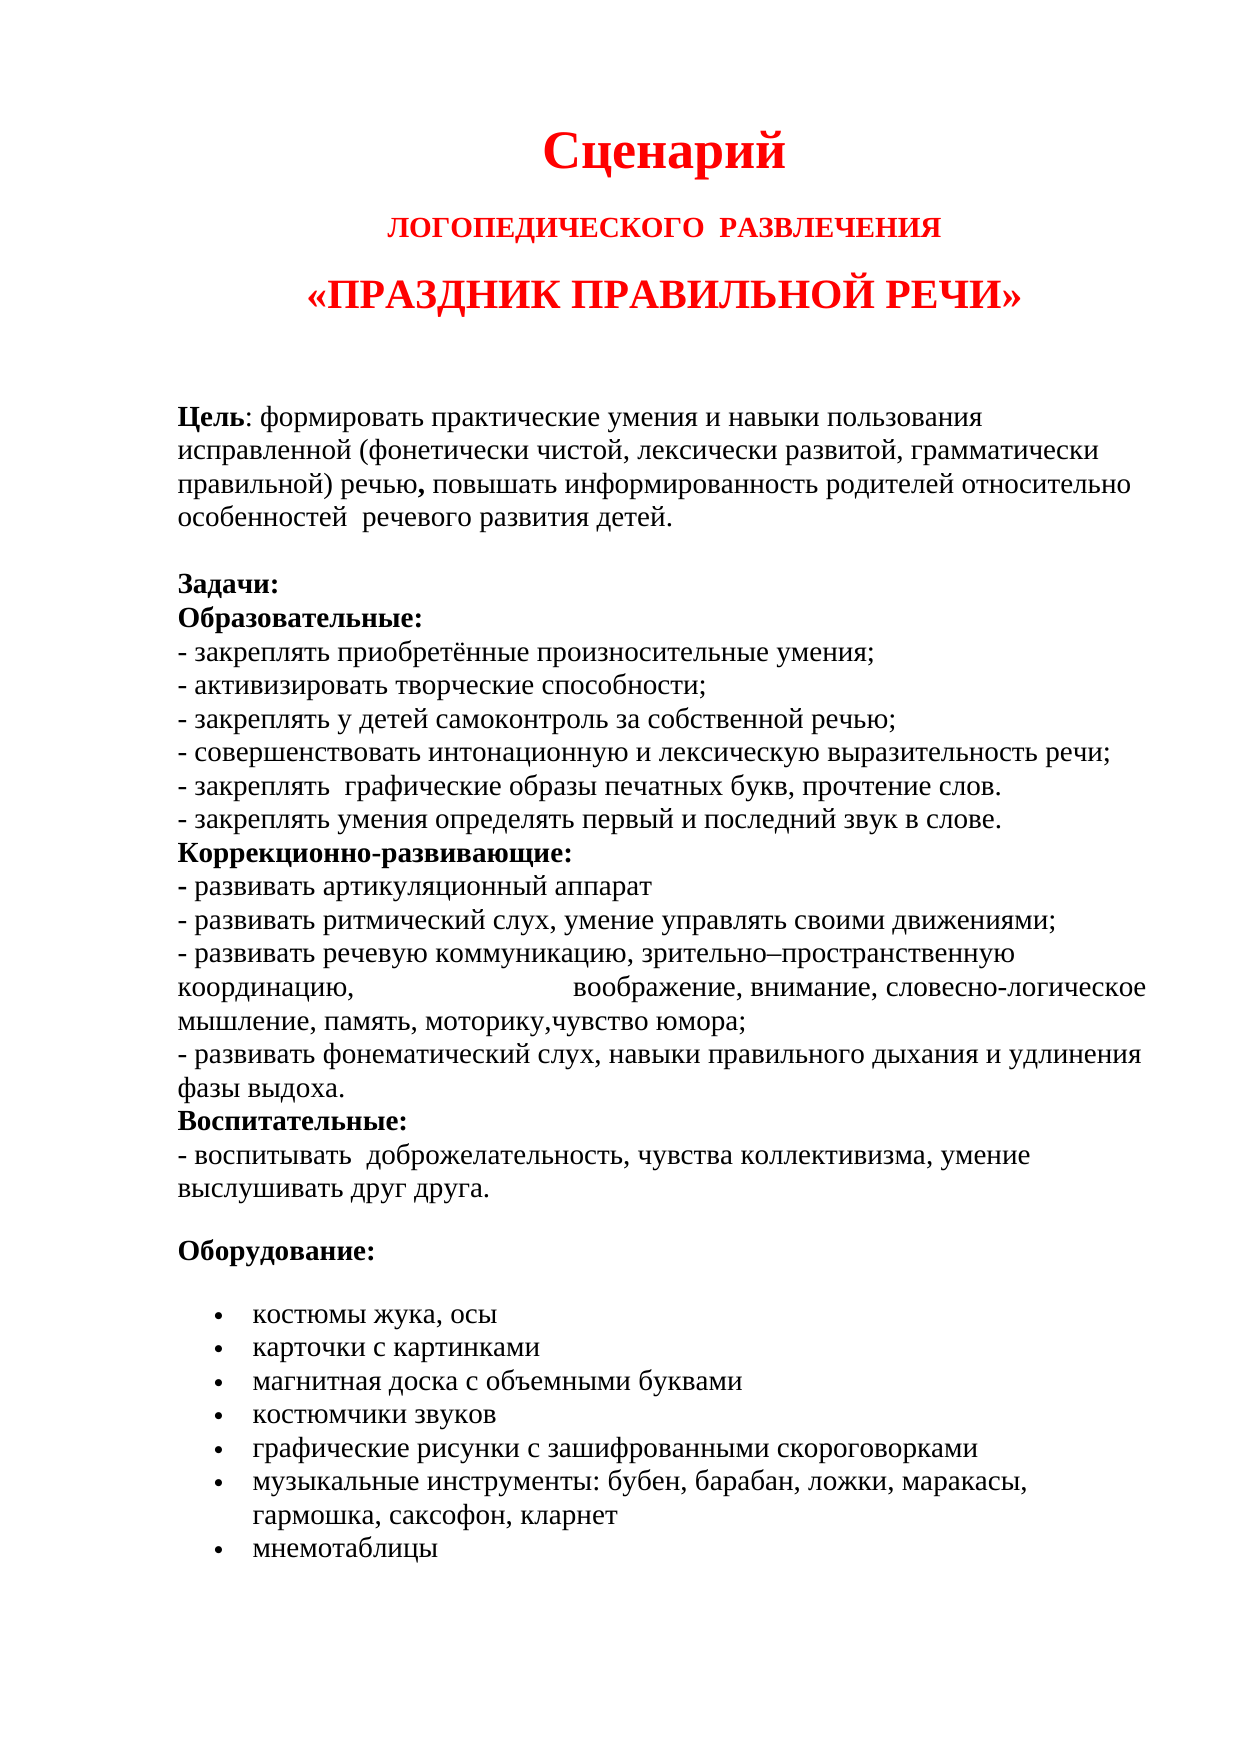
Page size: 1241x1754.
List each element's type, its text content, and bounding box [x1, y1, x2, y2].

list мнемотаблицы [215, 1531, 1152, 1564]
text - закреплять умения определять первый и последний звук в слове. [177, 801, 1152, 835]
text ЛОГОПЕДИЧЕСКОГО РАЗВЛЕЧЕНИЯ [177, 211, 1152, 244]
text Задачи: [177, 567, 1152, 600]
text - развивать ритмический слух, умение управлять своими движениями; [177, 902, 1152, 936]
text - закреплять графические образы печатных букв, прочтение слов. [177, 768, 1152, 801]
list музыкальные инструменты: бубен, барабан, ложки, маракасы, гармошка, саксофон, кларнет [215, 1463, 1152, 1531]
text Образовательные: [177, 600, 1152, 634]
list костюмчики звуков [215, 1396, 1152, 1430]
text - воспитывать доброжелательность, чувства коллективизма, умение выслушивать друг друга. [177, 1137, 1152, 1204]
text - совершенствовать интонационную и лексическую выразительность речи; [177, 734, 1152, 768]
text Воспитательные: [177, 1103, 1152, 1137]
text - развивать артикуляционный аппарат [177, 868, 1152, 902]
list магнитная доска с объемными буквами [215, 1363, 1152, 1396]
text - развивать речевую коммуникацию, зрительно–пространственную координацию, воображение, внимание, словесно-логическое мышление, память, моторику,чувство юмора; [177, 936, 1152, 1036]
list карточки с картинками [215, 1329, 1152, 1363]
text - закреплять приобретённые произносительные умения; [177, 634, 1152, 667]
list графические рисунки с зашифрованными скороговорками [215, 1430, 1152, 1463]
text «ПРАЗДНИК ПРАВИЛЬНОЙ РЕЧИ» [177, 270, 1152, 318]
text Цель: формировать практические умения и навыки пользования исправленной (фонетически чистой, лексически развитой, грамматически правильной) речью, повышать информированность родителей относительно особенностей речевого развития детей. [177, 399, 1152, 533]
text - активизировать творческие способности; [177, 667, 1152, 701]
list костюмы жука, осы [215, 1296, 1152, 1329]
text - развивать фонематический слух, навыки правильного дыхания и удлинения фазы выдоха. [177, 1036, 1152, 1103]
text Коррекционно-развивающие: [177, 835, 1152, 868]
text Сценарий [177, 118, 1152, 180]
text - закреплять у детей самоконтроль за собственной речью; [177, 701, 1152, 734]
text Оборудование: [177, 1233, 1152, 1267]
